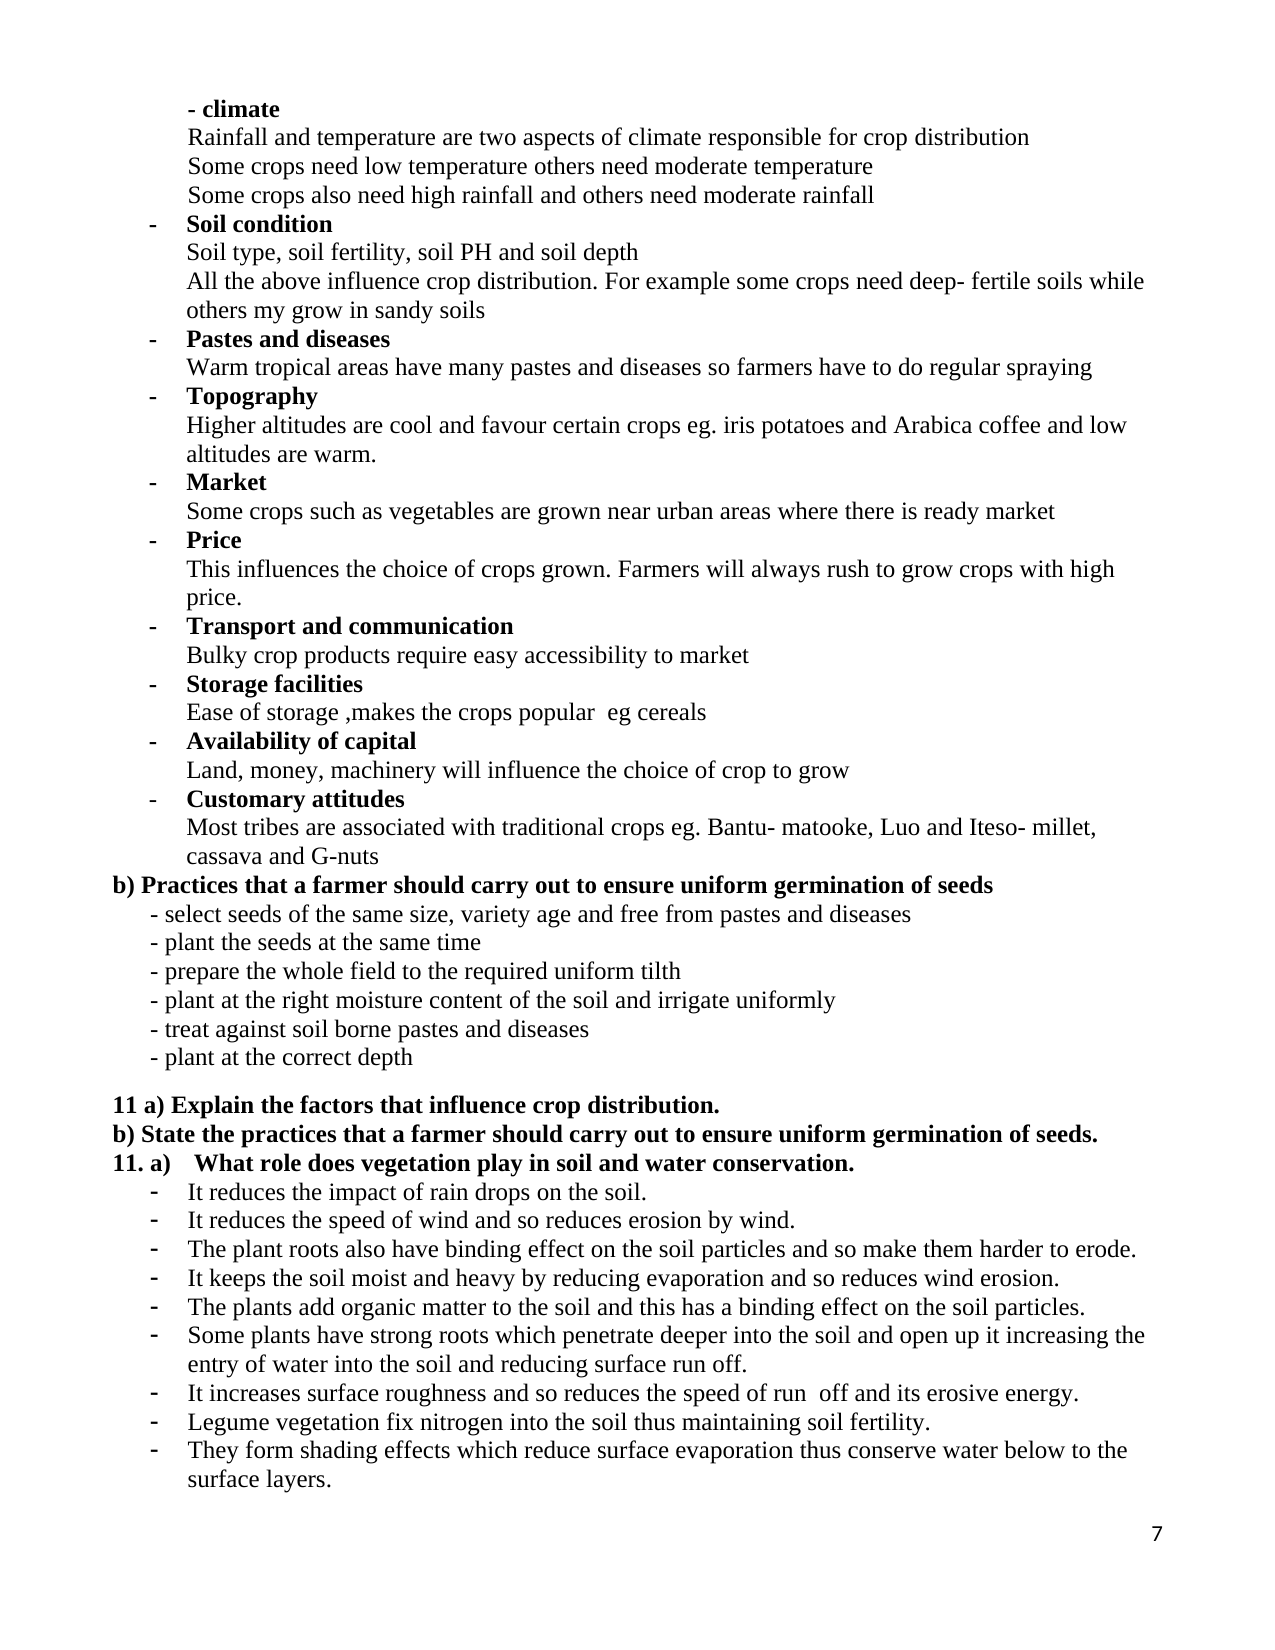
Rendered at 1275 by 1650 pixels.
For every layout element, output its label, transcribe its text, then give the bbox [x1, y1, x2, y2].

text 11. a) What role does vegetation play in soil and water conservation. [112, 1148, 1162, 1177]
list It reduces the impact of rain drops on the soil. [150, 1177, 1162, 1205]
text - prepare the whole field to the required uniform tilth [112, 956, 1162, 985]
list Customary attitudes [148, 784, 1162, 812]
list Rainfall and temperature are two aspects of climate responsible for crop distribution [187, 122, 1162, 151]
list Pastes and diseases [148, 324, 1162, 352]
list It keeps the soil moist and heavy by reducing evaporation and so reduces wind erosion. [150, 1263, 1162, 1292]
text 11 a) Explain the factors that influence crop distribution. [112, 1090, 1162, 1119]
list Price [148, 525, 1162, 554]
list Availability of capital [148, 726, 1162, 755]
list Some crops need low temperature others need moderate temperature [187, 151, 1162, 180]
list Some crops also need high rainfall and others need moderate rainfall [187, 180, 1162, 209]
list The plant roots also have binding effect on the soil particles and so make them harder to erode. [150, 1234, 1162, 1263]
list Warm tropical areas have many pastes and diseases so farmers have to do regular spraying [186, 352, 1162, 381]
text - plant at the correct depth [112, 1042, 1162, 1071]
list Some plants have strong roots which penetrate deeper into the soil and open up it increasing the entry of water into the soil and reducing surface run off. [150, 1320, 1162, 1378]
list All the above influence crop distribution. For example some crops need deep- fertile soils while others my grow in sandy soils [186, 266, 1162, 324]
list Storage facilities [148, 669, 1162, 697]
text b) State the practices that a farmer should carry out to ensure uniform germination of seeds. [112, 1119, 1162, 1148]
list Land, money, machinery will influence the choice of crop to grow [186, 755, 1162, 784]
list Bulky crop products require easy accessibility to market [186, 640, 1162, 669]
list It reduces the speed of wind and so reduces erosion by wind. [150, 1205, 1162, 1234]
list This influences the choice of crops grown. Farmers will always rush to grow crops with high price. [186, 554, 1162, 611]
text - plant at the right moisture content of the soil and irrigate uniformly [112, 985, 1162, 1014]
text - plant the seeds at the same time [112, 927, 1162, 956]
text - select seeds of the same size, variety age and free from pastes and diseases [112, 899, 1162, 927]
list Transport and communication [148, 611, 1162, 640]
text b) Practices that a farmer should carry out to ensure uniform germination of seeds [112, 870, 1162, 899]
list Soil condition [148, 209, 1162, 237]
list The plants add organic matter to the soil and this has a binding effect on the soil particles. [150, 1292, 1162, 1320]
list Market [148, 467, 1162, 496]
list Most tribes are associated with traditional crops eg. Bantu- matooke, Luo and Iteso- millet, cassava and G-nuts [186, 812, 1162, 870]
list Higher altitudes are cool and favour certain crops eg. iris potatoes and Arabica coffee and low altitudes are warm. [186, 410, 1162, 467]
list Some crops such as vegetables are grown near urban areas where there is ready market [186, 496, 1162, 525]
list Soil type, soil fertility, soil PH and soil depth [186, 237, 1162, 266]
list It increases surface roughness and so reduces the speed of run off and its erosive energy. [150, 1378, 1162, 1407]
list Topography [148, 381, 1162, 410]
text - treat against soil borne pastes and diseases [112, 1014, 1162, 1042]
list Legume vegetation fix nitrogen into the soil thus maintaining soil fertility. [150, 1407, 1162, 1435]
list They form shading effects which reduce surface evaporation thus conserve water below to the surface layers. [150, 1435, 1162, 1493]
list - climate [187, 94, 1162, 122]
list Ease of storage ,makes the crops popular eg cereals [186, 697, 1162, 726]
